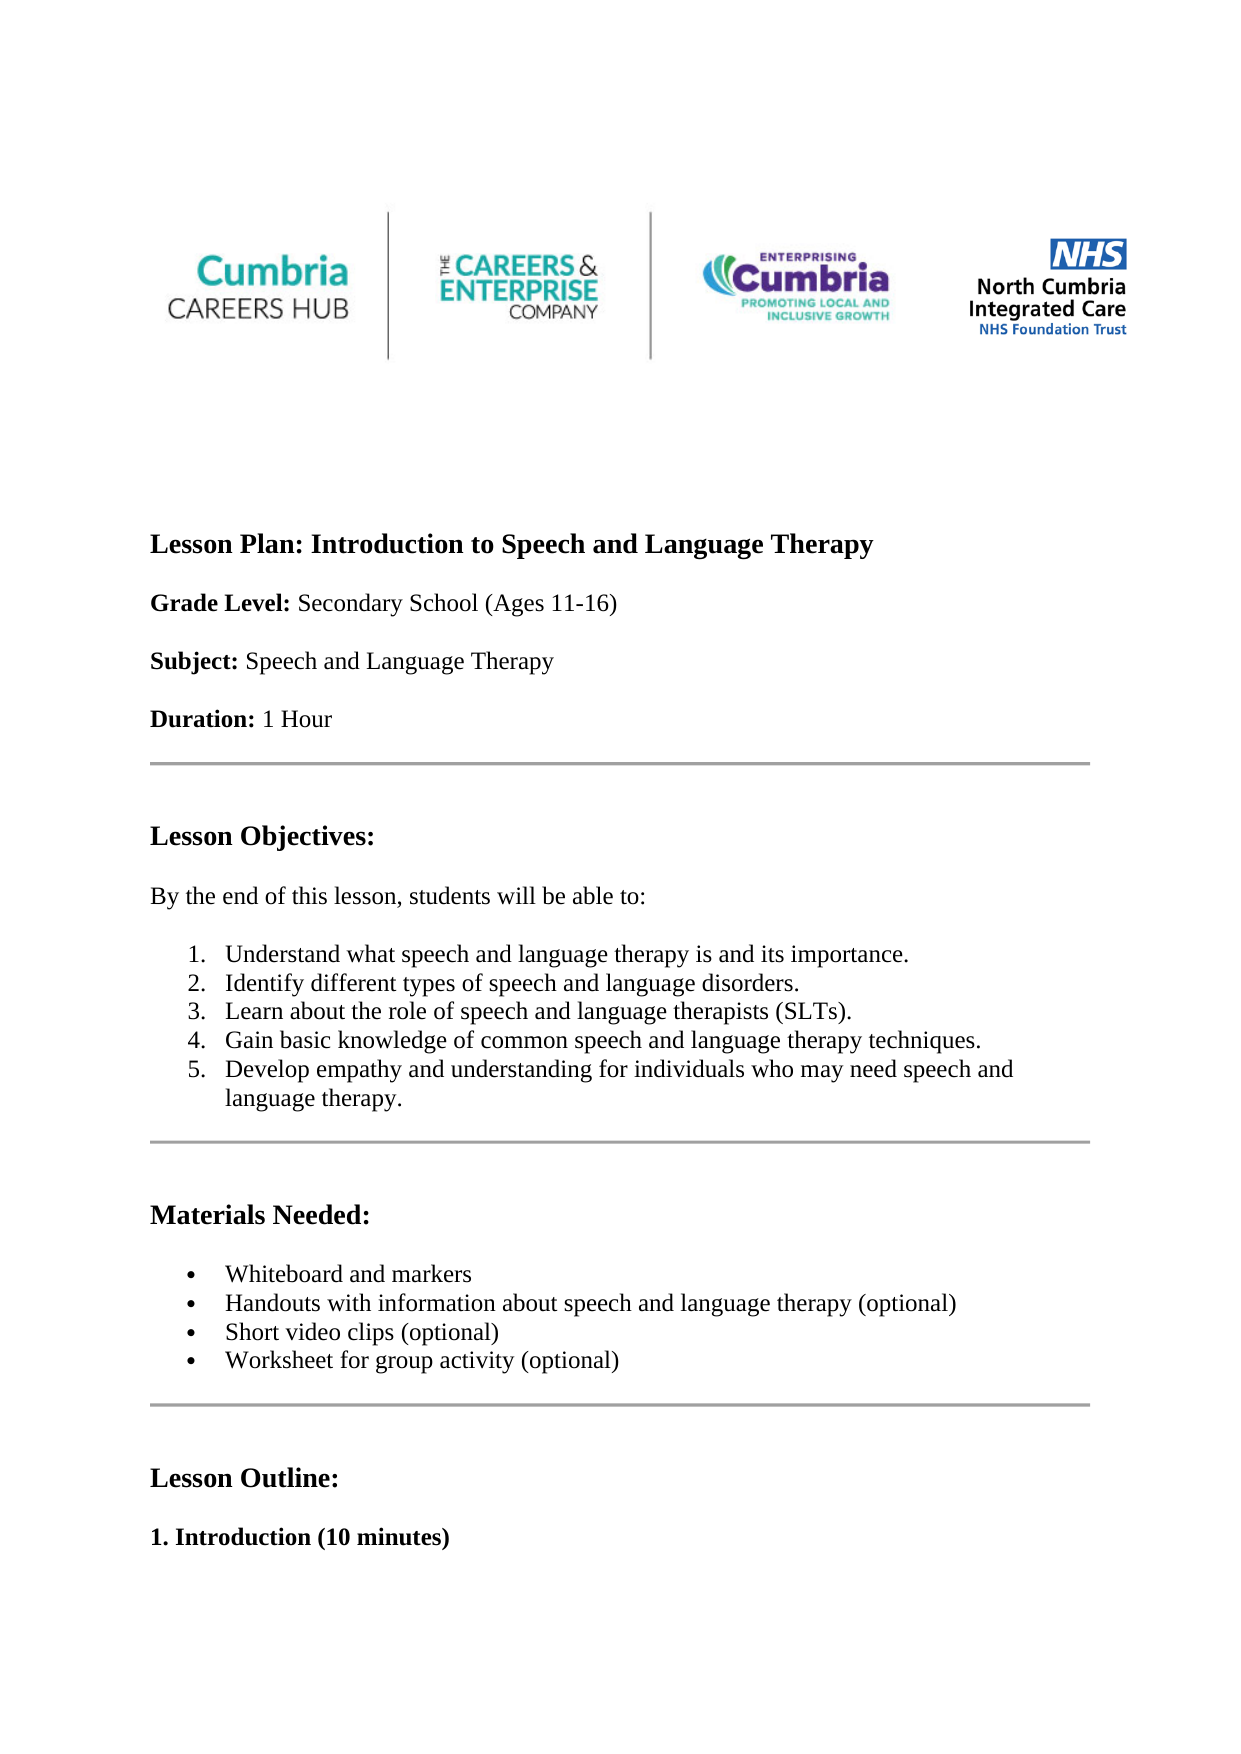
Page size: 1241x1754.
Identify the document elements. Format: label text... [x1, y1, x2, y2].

text Lesson Outline: [150, 1461, 1090, 1493]
text Grade Level: Secondary School (Ages 11-16) [150, 588, 1090, 617]
list Handouts with information about speech and language therapy (optional) [187, 1288, 1090, 1317]
list Worksheet for group activity (optional) [187, 1346, 1090, 1374]
list Develop empathy and understanding for individuals who may need speech and language therapy. [187, 1054, 1090, 1111]
text Subject: Speech and Language Therapy [150, 646, 1090, 675]
list Whiteboard and markers [187, 1259, 1090, 1288]
text Duration: 1 Hour [150, 704, 1090, 733]
text By the end of this lesson, students will be able to: [150, 881, 1090, 910]
text Lesson Plan: Introduction to Speech and Language Therapy [150, 527, 1090, 559]
text Lesson Objectives: [150, 819, 1090, 852]
list Gain basic knowledge of common speech and language therapy techniques. [187, 1025, 1090, 1054]
text 1. Introduction (10 minutes) [150, 1522, 1090, 1551]
list Understand what speech and language therapy is and its importance. [187, 939, 1090, 968]
picture [115, 163, 1142, 404]
list Learn about the role of speech and language therapists (SLTs). [187, 996, 1090, 1025]
list Short video clips (optional) [187, 1317, 1090, 1346]
list Identify different types of speech and language disorders. [187, 968, 1090, 996]
text Materials Needed: [150, 1198, 1090, 1230]
